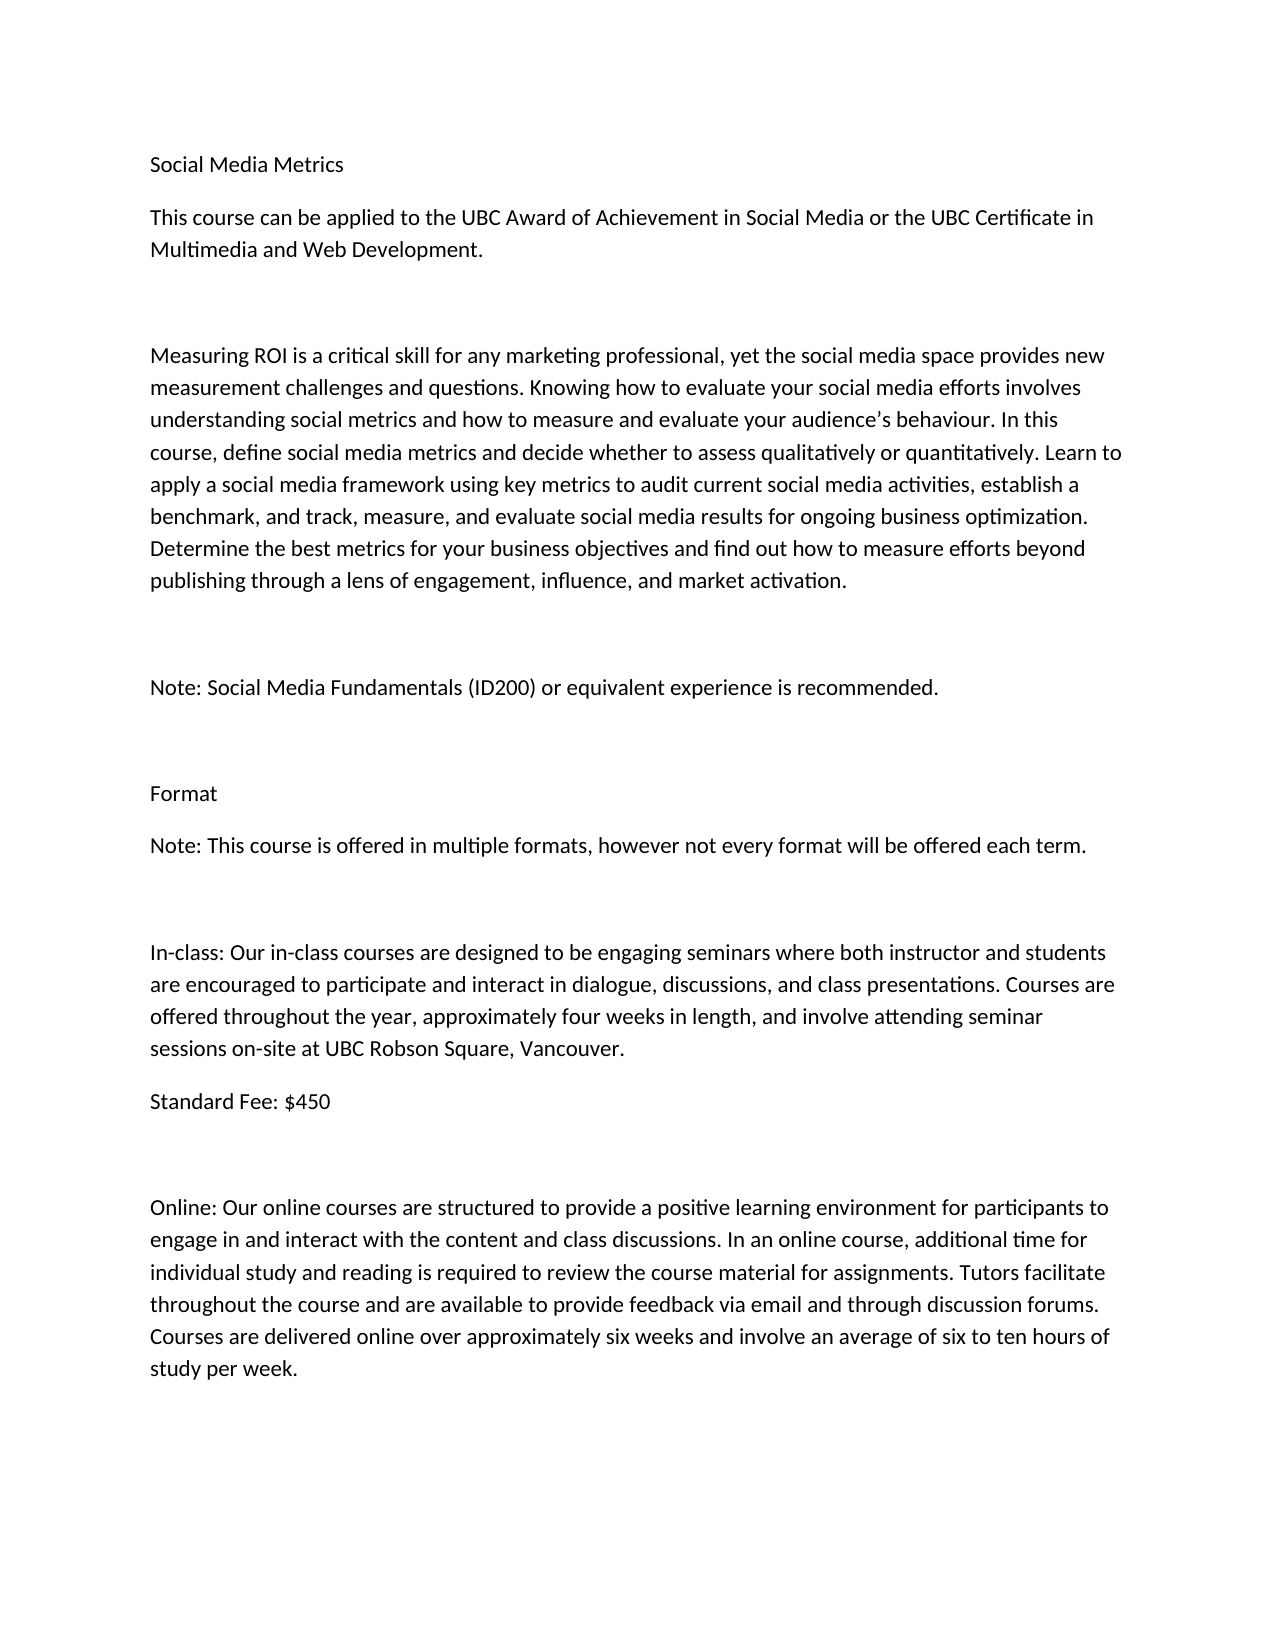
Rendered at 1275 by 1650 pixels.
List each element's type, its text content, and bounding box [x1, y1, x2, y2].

text Standard Fee: $450 [150, 1087, 1125, 1115]
text Online: Our online courses are structured to provide a positive learning environment for participants to engage in and interact with the content and class discussions. In an online course, additional time for individual study and reading is required to review the course material for assignments. Tutors facilitate throughout the course and are available to provide feedback via email and through discussion forums. Courses are delivered online over approximately six weeks and involve an average of six to ten hours of study per week. [150, 1193, 1125, 1382]
text Note: Social Media Fundamentals (ID200) or equivalent experience is recommended. [150, 673, 1125, 701]
text Format [150, 779, 1125, 807]
text Social Media Metrics [150, 150, 1125, 178]
text In-class: Our in-class courses are designed to be engaging seminars where both instructor and students are encouraged to participate and interact in dialogue, discussions, and class presentations. Courses are offered throughout the year, approximately four weeks in length, and involve attending seminar sessions on-site at UBC Robson Square, Vancouver. [150, 938, 1125, 1062]
text Measuring ROI is a critical skill for any marketing professional, yet the social media space provides new measurement challenges and questions. Knowing how to evaluate your social media efforts involves understanding social metrics and how to measure and evaluate your audience’s behaviour. In this course, define social media metrics and decide whether to assess qualitatively or quantitatively. Learn to apply a social media framework using key metrics to audit current social media activities, establish a benchmark, and track, measure, and evaluate social media results for ongoing business optimization. Determine the best metrics for your business objectives and find out how to measure efforts beyond publishing through a lens of engagement, influence, and market activation. [150, 341, 1125, 594]
text Note: This course is offered in multiple formats, however not every format will be offered each term. [150, 832, 1125, 860]
text This course can be applied to the UBC Award of Achievement in Social Media or the UBC Certificate in Multimedia and Web Development. [150, 203, 1125, 263]
